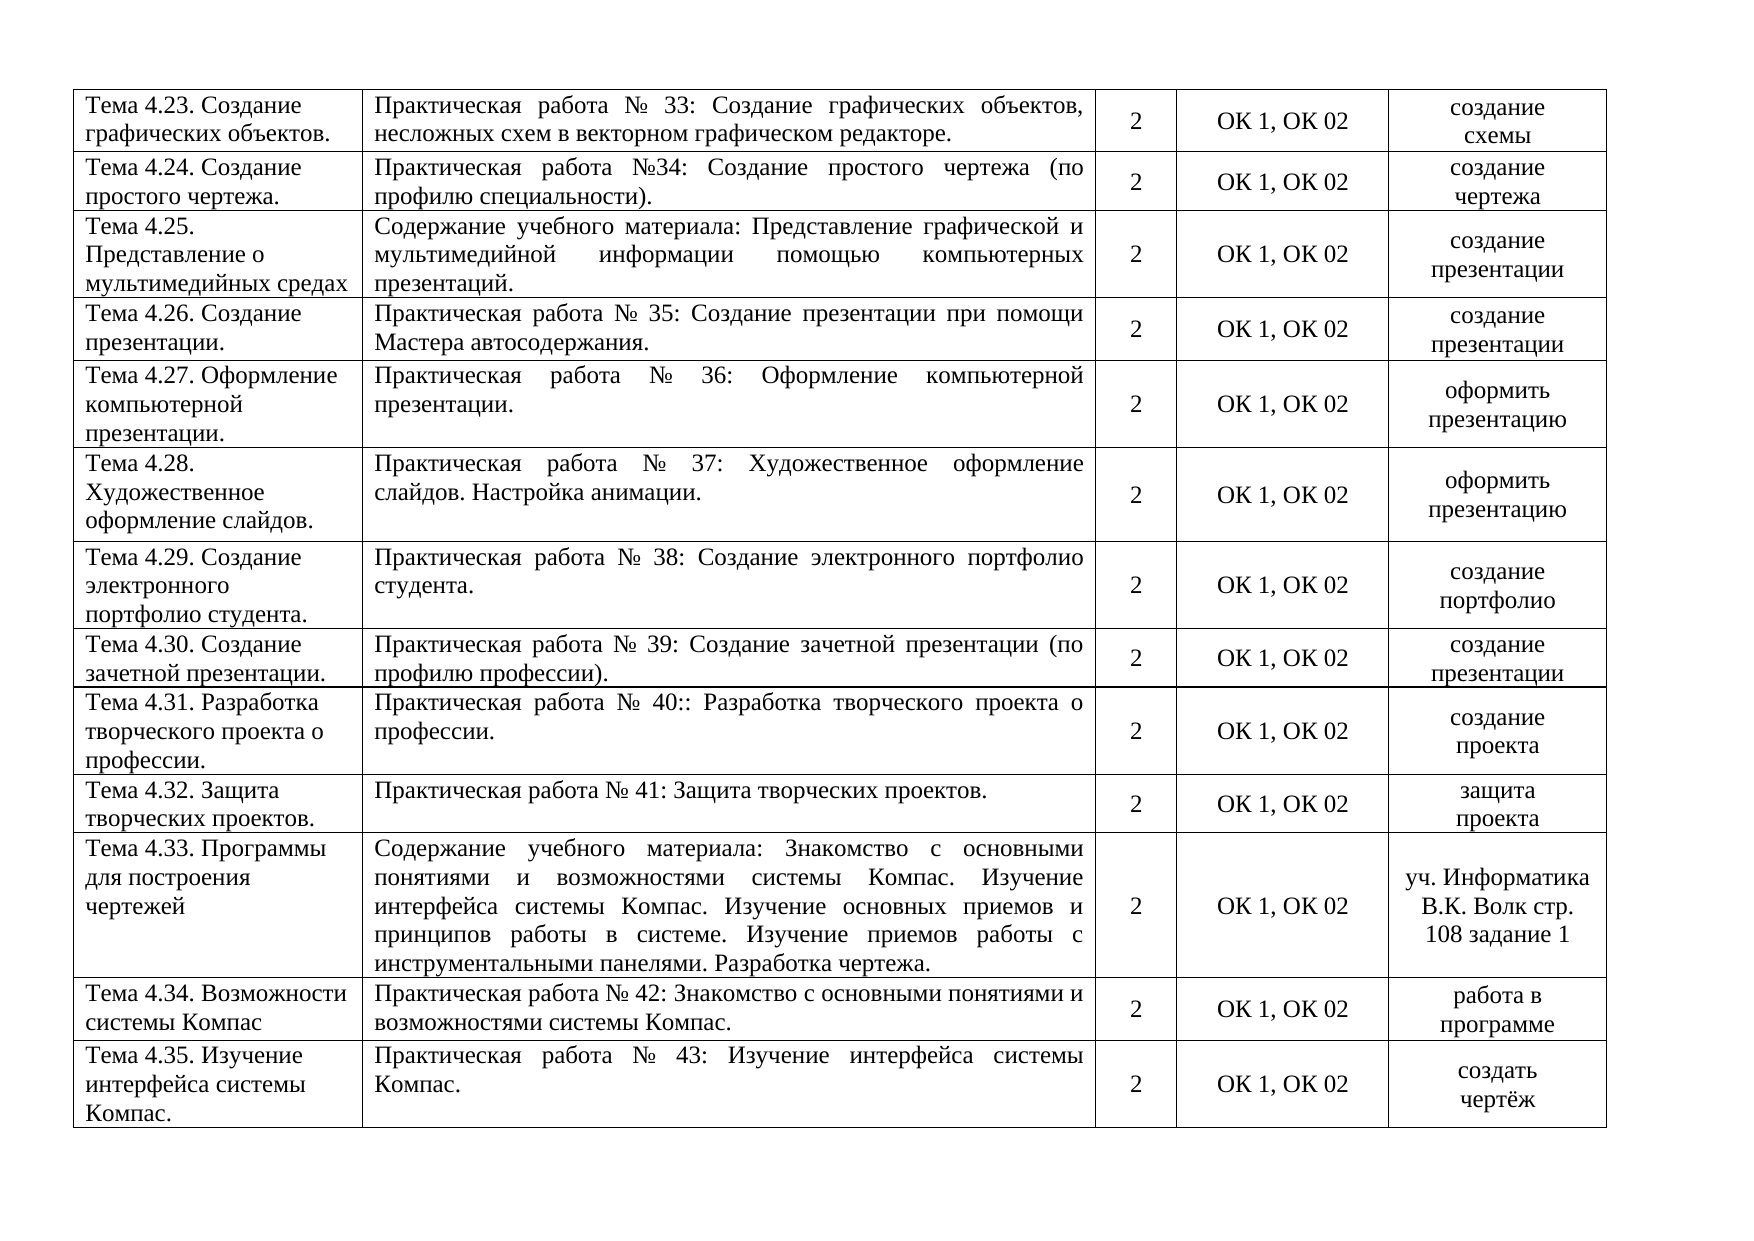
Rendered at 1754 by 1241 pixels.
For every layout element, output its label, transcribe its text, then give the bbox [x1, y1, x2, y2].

table_cell Практическая работа № 36: Оформление компьютерной презентации. [363, 361, 1095, 447]
table_cell 2 [1096, 152, 1176, 210]
table_cell 2 [1096, 629, 1176, 686]
table_cell создание портфолио [1389, 542, 1606, 628]
table_cell ОК 1, ОК 02 [1177, 448, 1388, 541]
table_cell Тема 4.25. Представление о мультимедийных средах [74, 211, 362, 297]
table_cell ОК 1, ОК 02 [1177, 152, 1388, 210]
table_cell ОК 1, ОК 02 [1177, 629, 1388, 686]
table_cell создание проекта [1389, 688, 1606, 774]
table_cell Тема 4.28. Художественное оформление слайдов. [74, 448, 362, 541]
table_cell Тема 4.29. Создание электронного портфолио студента. [74, 542, 362, 628]
table_cell ОК 1, ОК 02 [1177, 1041, 1388, 1127]
table_cell Практическая работа № 41: Защита творческих проектов. [363, 775, 1095, 832]
table_cell оформить презентацию [1389, 361, 1606, 447]
table_cell Практическая работа № 40:: Разработка творческого проекта о профессии. [363, 688, 1095, 774]
table_cell Практическая работа № 39: Создание зачетной презентации (по профилю профессии). [363, 629, 1095, 686]
table_cell 2 [1096, 361, 1176, 447]
table_cell оформить презентацию [1389, 448, 1606, 541]
table_cell Тема 4.35. Изучение интерфейса системы Компас. [74, 1041, 362, 1127]
table_cell Тема 4.24. Создание простого чертежа. [74, 152, 362, 210]
table_cell Практическая работа № 42: Знакомство с основными понятиями и возможностями системы Компас. [363, 978, 1095, 1039]
table_cell Практическая работа №34: Создание простого чертежа (по профилю специальности). [363, 152, 1095, 210]
table_cell уч. Информатика В.К. Волк стр. 108 задание 1 [1389, 833, 1606, 977]
table_cell 2 [1096, 542, 1176, 628]
table_cell Содержание учебного материала: Знакомство с основными понятиями и возможностями системы Компас. Изучение интерфейса системы Компас. Изучение основных приемов и принципов работы в системе. Изучение приемов работы с инструментальными панелями. Разработка чертежа. [363, 833, 1095, 977]
table_cell 2 [1096, 775, 1176, 832]
table_cell создание презентации [1389, 629, 1606, 686]
table_cell защита проекта [1389, 775, 1606, 832]
table_cell создание презентации [1389, 298, 1606, 359]
table_cell Тема 4.34. Возможности системы Компас [74, 978, 362, 1039]
table_cell создать чертёж [1389, 1041, 1606, 1127]
table_cell ОК 1, ОК 02 [1177, 361, 1388, 447]
table_cell работа в программе [1389, 978, 1606, 1039]
table_cell ОК 1, ОК 02 [1177, 833, 1388, 977]
table_cell Практическая работа № 35: Создание презентации при помощи Мастера автосодержания. [363, 298, 1095, 359]
table_cell создание схемы [1389, 90, 1606, 151]
table_cell ОК 1, ОК 02 [1177, 298, 1388, 359]
table_cell Тема 4.31. Разработка творческого проекта о профессии. [74, 688, 362, 774]
table_cell 2 [1096, 1041, 1176, 1127]
table_cell Практическая работа № 43: Изучение интерфейса системы Компас. [363, 1041, 1095, 1127]
table_cell создание чертежа [1389, 152, 1606, 210]
table_cell ОК 1, ОК 02 [1177, 688, 1388, 774]
table_cell ОК 1, ОК 02 [1177, 775, 1388, 832]
table_cell Тема 4.26. Создание презентации. [74, 298, 362, 359]
table_cell Тема 4.33. Программы для построения чертежей [74, 833, 362, 977]
table_cell Практическая работа № 33: Создание графических объектов, несложных схем в векторном графическом редакторе. [363, 90, 1095, 151]
table_cell 2 [1096, 688, 1176, 774]
table_cell 2 [1096, 448, 1176, 541]
table_cell Практическая работа № 37: Художественное оформление слайдов. Настройка анимации. [363, 448, 1095, 541]
table_cell ОК 1, ОК 02 [1177, 542, 1388, 628]
table_cell ОК 1, ОК 02 [1177, 978, 1388, 1039]
table_cell ОК 1, ОК 02 [1177, 211, 1388, 297]
table_cell ОК 1, ОК 02 [1177, 90, 1388, 151]
table_cell Тема 4.23. Создание графических объектов. [74, 90, 362, 151]
table_cell создание презентации [1389, 211, 1606, 297]
table_cell 2 [1096, 833, 1176, 977]
table_cell 2 [1096, 90, 1176, 151]
table_cell Практическая работа № 38: Создание электронного портфолио студента. [363, 542, 1095, 628]
table_cell 2 [1096, 211, 1176, 297]
table_cell 2 [1096, 298, 1176, 359]
table_cell Тема 4.27. Оформление компьютерной презентации. [74, 361, 362, 447]
table_cell 2 [1096, 978, 1176, 1039]
table_cell Тема 4.30. Создание зачетной презентации. [74, 629, 362, 686]
table_cell Тема 4.32. Защита творческих проектов. [74, 775, 362, 832]
table_cell Содержание учебного материала: Представление графической и мультимедийной информации помощью компьютерных презентаций. [363, 211, 1095, 297]
